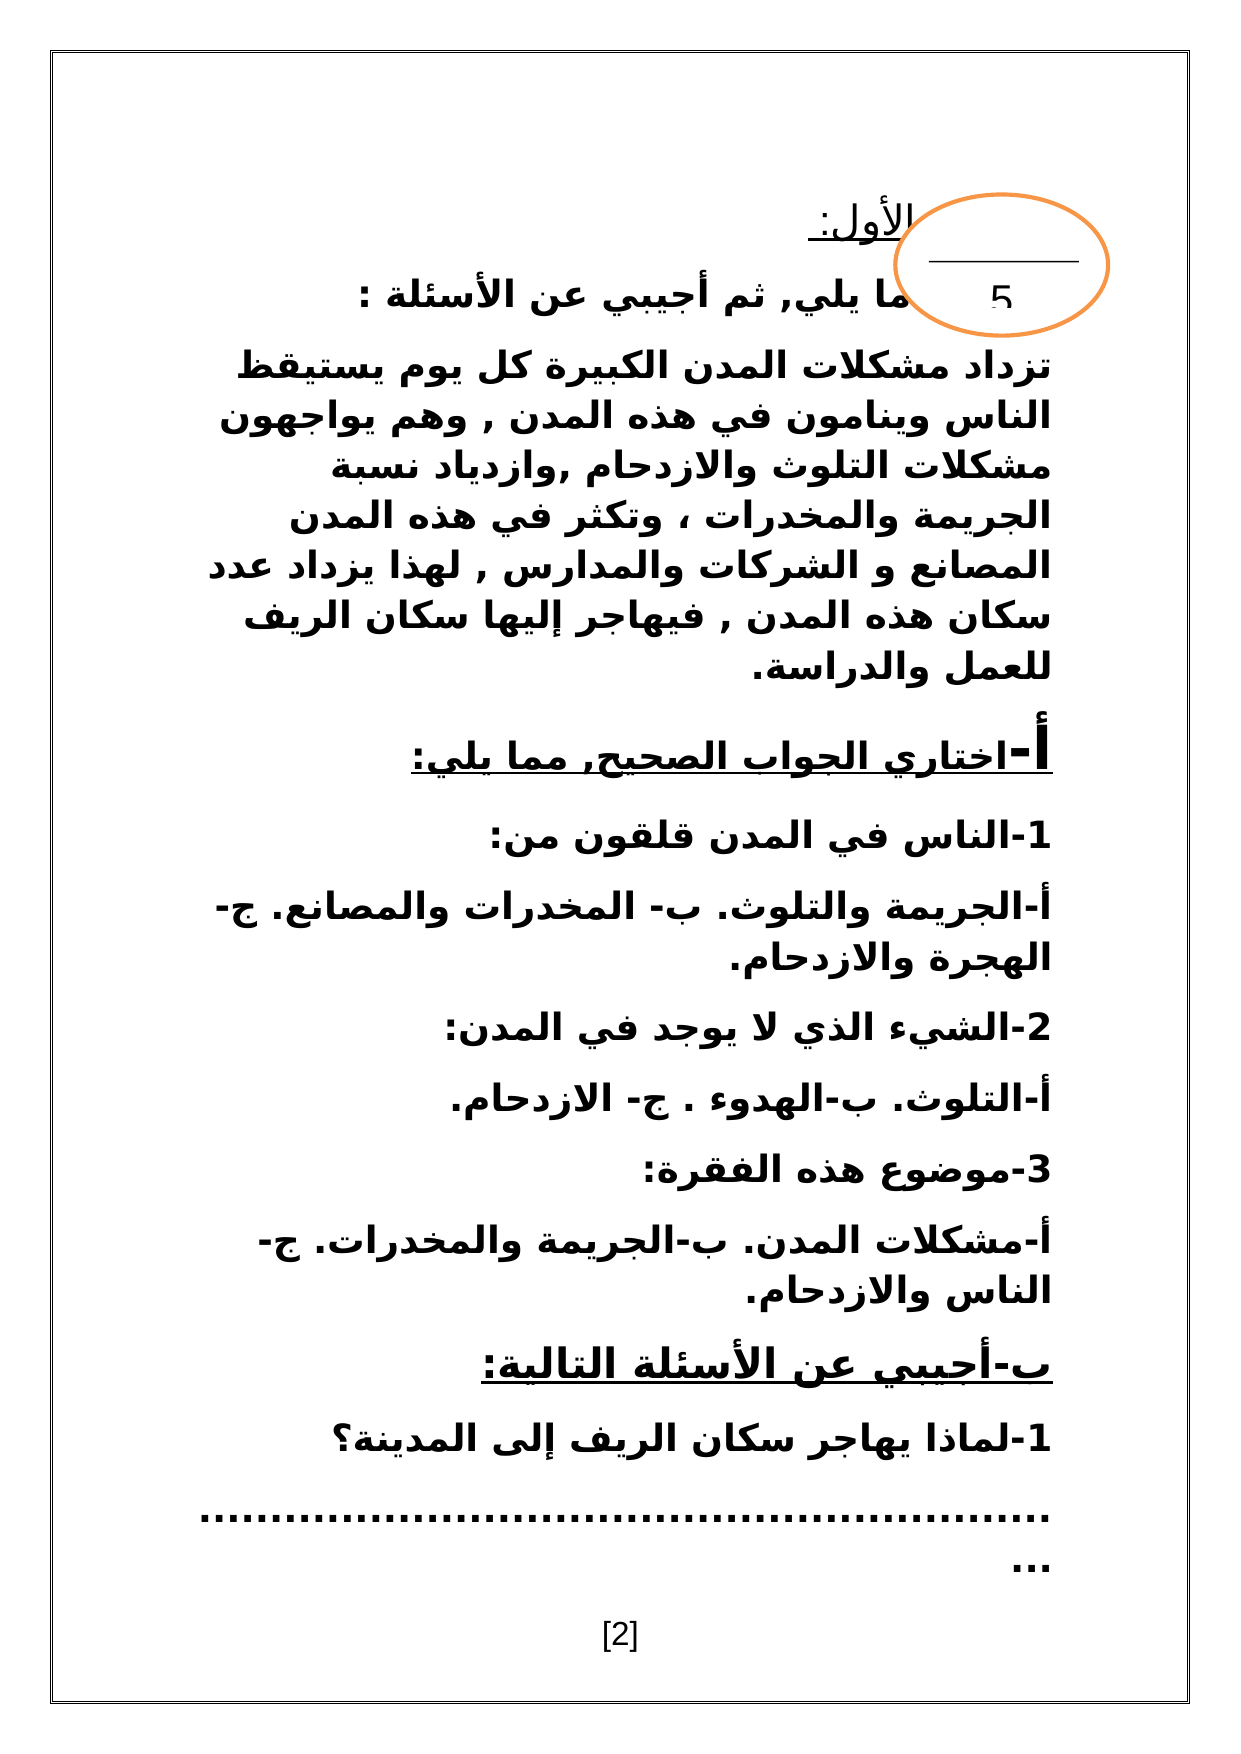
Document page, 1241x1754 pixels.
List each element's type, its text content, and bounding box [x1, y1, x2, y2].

text -اقرئي ما يلي, ثم أجيبي عن الأسئلة : [187, 273, 923, 316]
text 3-موضوع هذه الفقرة: [187, 1148, 1053, 1192]
text ............................................................... [187, 1487, 1053, 1581]
text السؤال الأول: [187, 197, 959, 245]
text تزداد مشكلات المدن الكبيرة كل يوم يستيقظ الناس وينامون في هذه المدن , وهم يواجهون مشكلات التلوث والازدحام ,وازدياد نسبة الجريمة والمخدرات ، وتكثر في هذه المدن المصانع و الشركات والمدارس , لهذا يزداد عدد سكان هذه المدن , فيهاجر إليها سكان الريف للعمل والدراسة. [187, 344, 1053, 688]
text أ-الجريمة والتلوث. ب- المخدرات والمصانع. ج-الهجرة والازدحام. [187, 885, 1053, 979]
text 2-الشيء الذي لا يوجد في المدن: [187, 1006, 1053, 1050]
text أ-مشكلات المدن. ب-الجريمة والمخدرات. ج- الناس والازدحام. [187, 1219, 1053, 1313]
text 1-لماذا يهاجر سكان الريف إلى المدينة؟ [187, 1416, 1053, 1460]
text أ-اختاري الجواب الصحيح, مما يلي: [187, 715, 1053, 783]
text 1-الناس في المدن قلقون من: [187, 814, 1053, 858]
text أ-التلوث. ب-الهدوء . ج- الازدحام. [187, 1077, 1053, 1121]
text ب-أجيبي عن الأسئلة التالية: [187, 1340, 1053, 1388]
